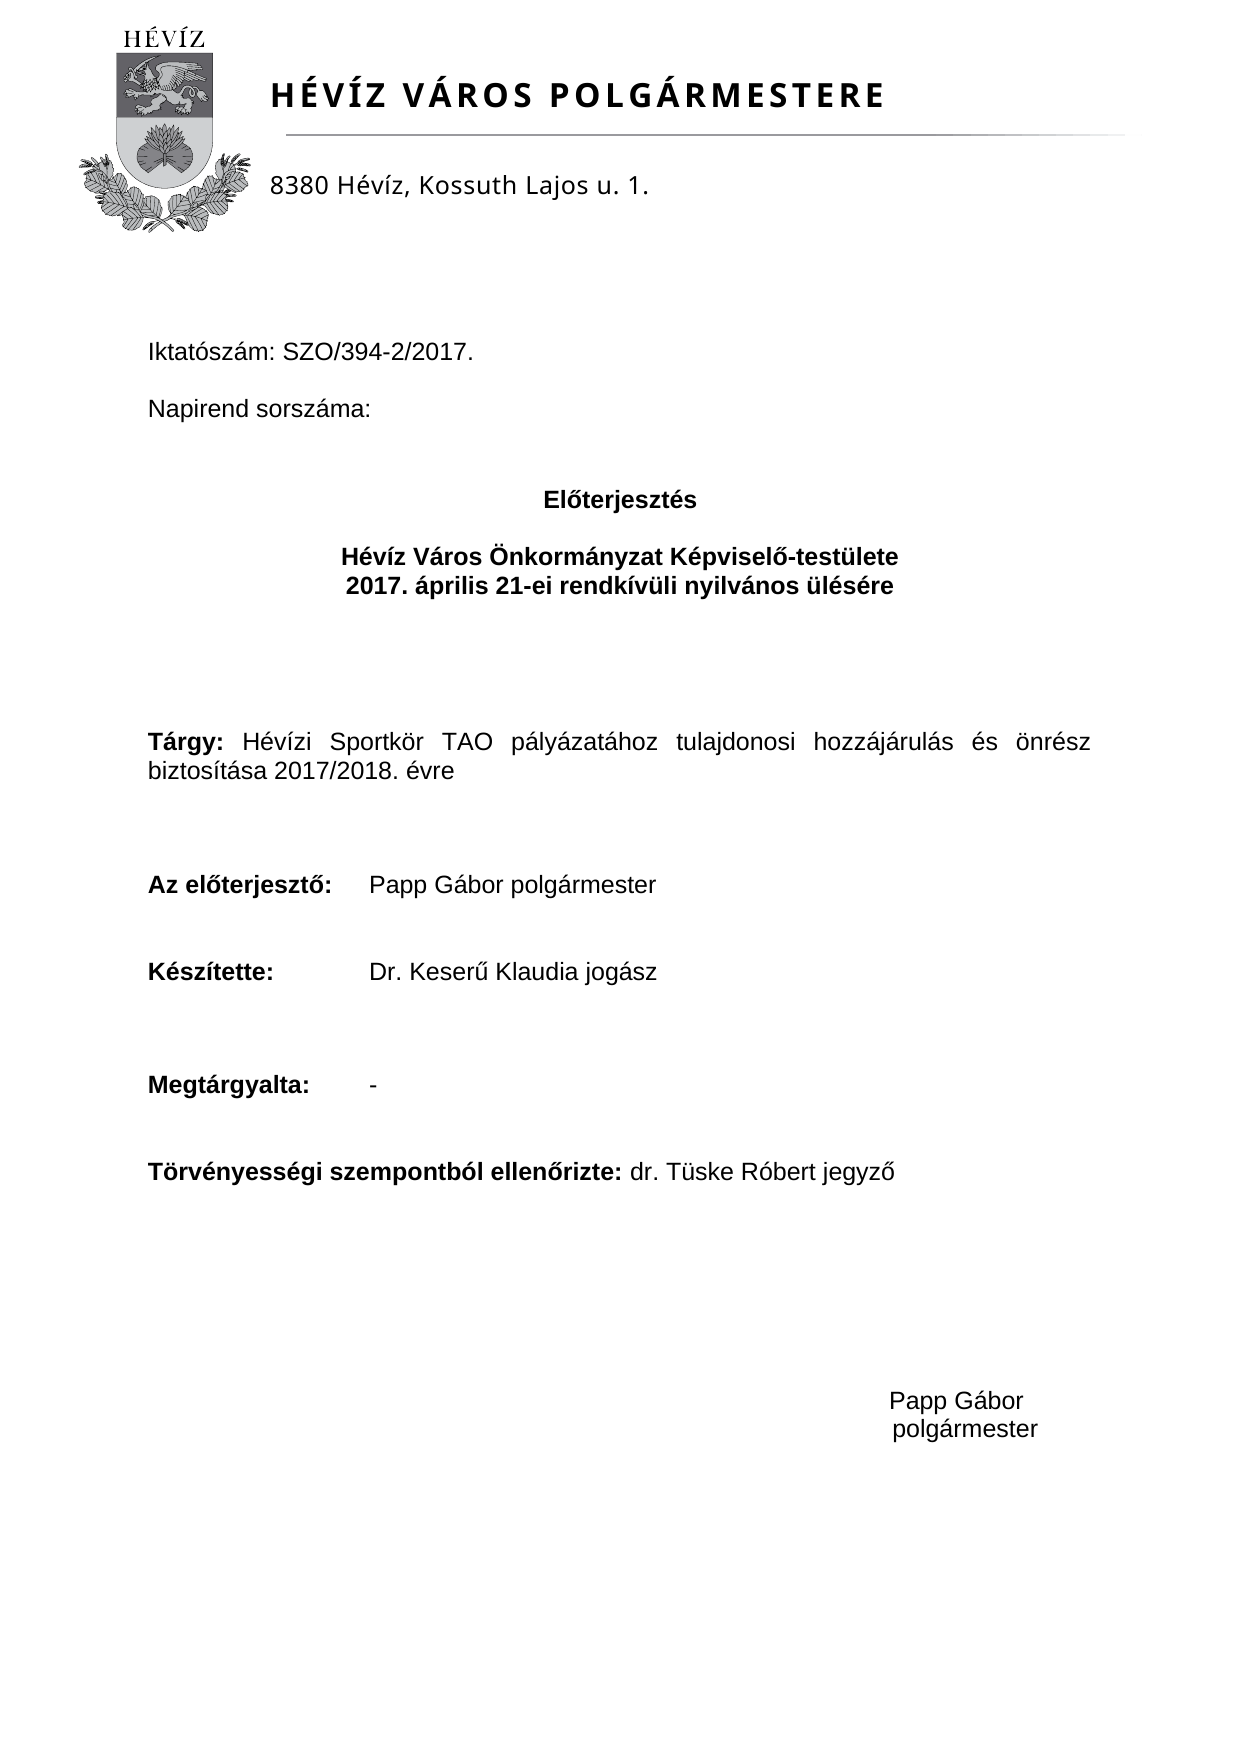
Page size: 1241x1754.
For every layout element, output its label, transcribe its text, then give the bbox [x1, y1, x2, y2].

text HÉVÍZ VÁROS POLGÁRMESTERE [213, 72, 1093, 117]
text Iktatószám: SZO/394-2/2017. [148, 337, 1093, 365]
text Papp Gábor [148, 1386, 1093, 1414]
text 8380 Hévíz, Kossuth Lajos u. 1. [227, 168, 1093, 202]
text Megtárgyalta: - [148, 1070, 1093, 1099]
text Tárgy: Hévízi Sportkör TAO pályázatához tulajdonosi hozzájárulás és önrész biztosítása 2017/2018. évre [148, 727, 1093, 785]
text Az előterjesztő: polgármester [148, 870, 1093, 899]
text Napirend sorszáma: [148, 394, 1093, 423]
text 2017. április 21-ei rendkívüli nyilvános ülésére [148, 571, 1093, 599]
text polgármester [148, 1414, 1093, 1443]
text Készítette: Dr. Keserű Klaudia jogász [148, 957, 1093, 985]
text Hévíz Város Önkormányzat Képviselő-testülete [148, 542, 1093, 571]
text 8380 Hévíz, Kossuth Lajos u. 1. [148, 168, 217, 202]
text Törvényességi szempontból ellenőrizte: dr. Tüske Róbert jegyző [148, 1156, 1093, 1185]
text Előterjesztés [148, 484, 1093, 513]
